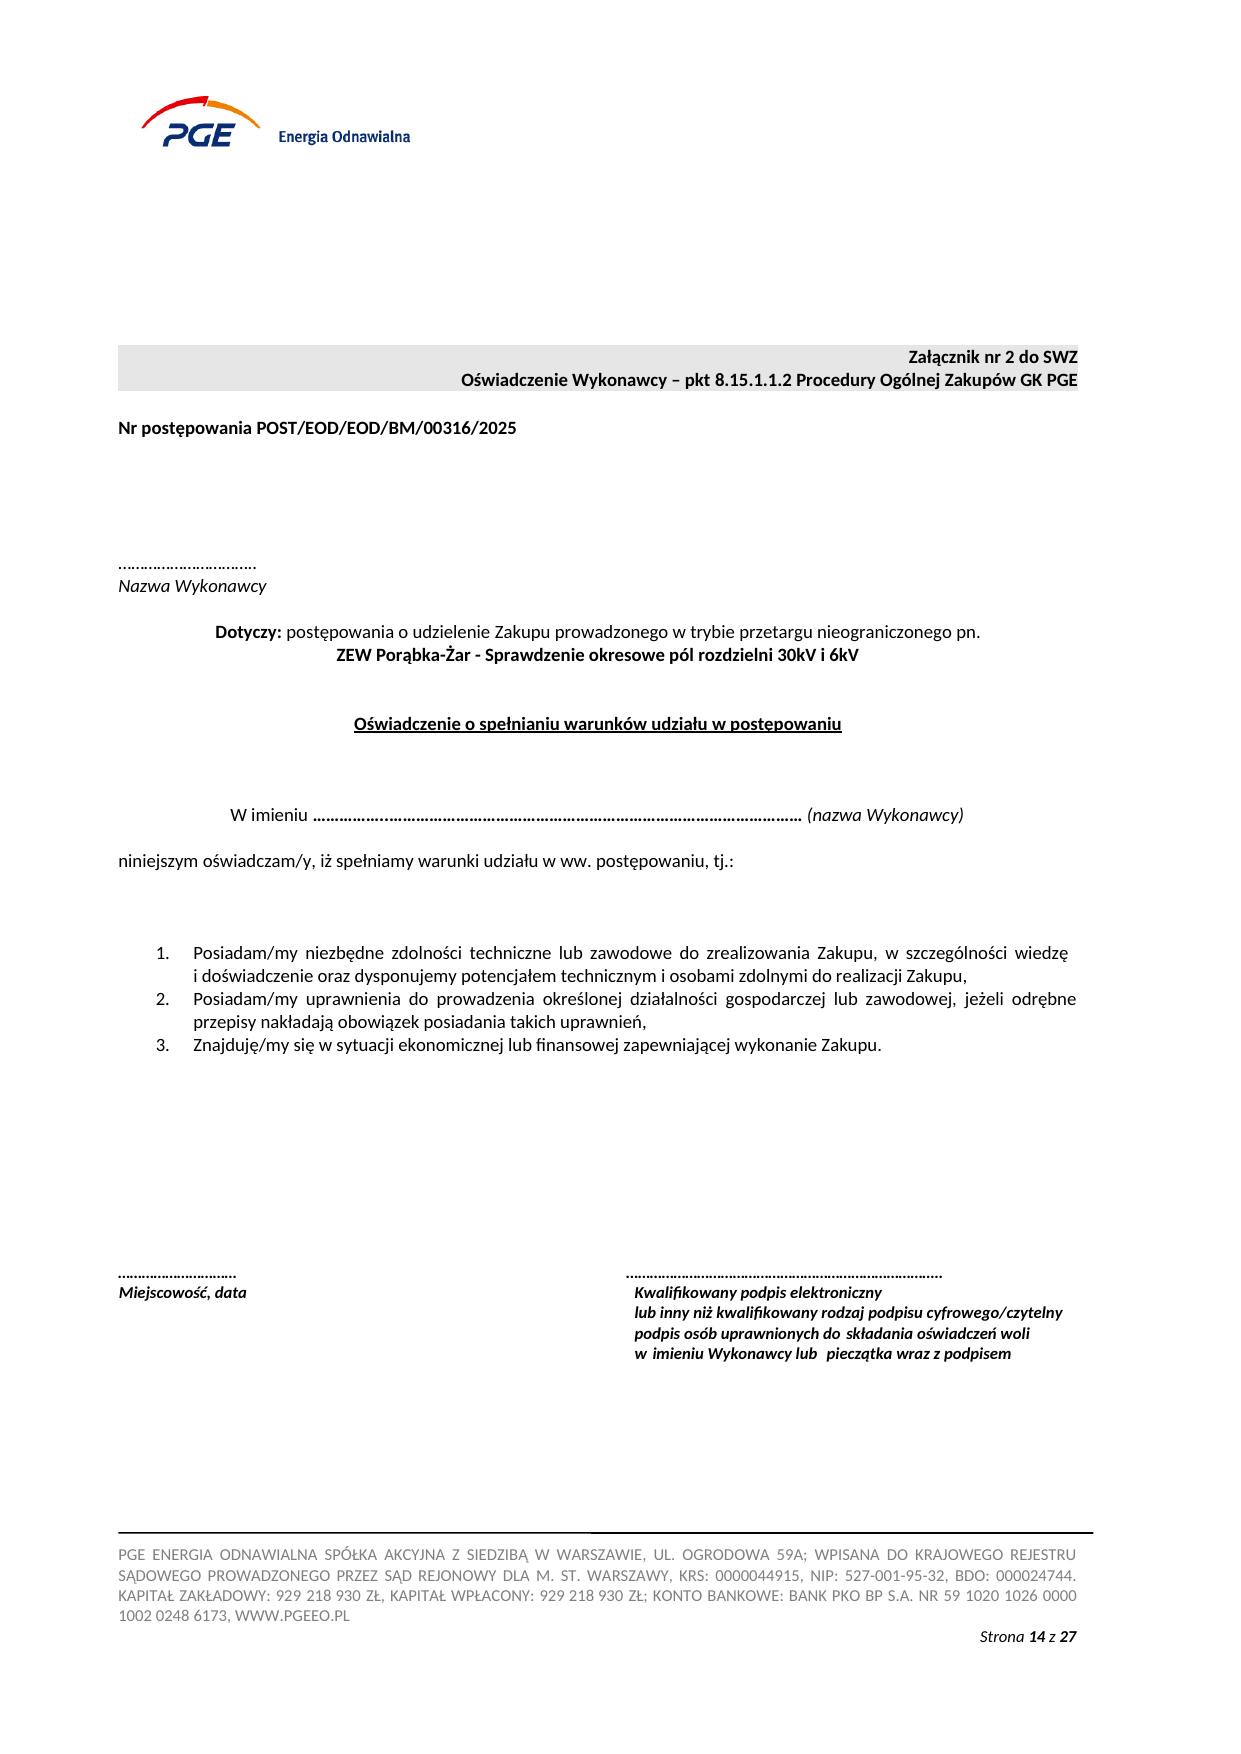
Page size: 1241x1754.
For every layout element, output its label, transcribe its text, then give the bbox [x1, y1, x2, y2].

text W imieniu ……………..………………………………………………………………………………… (nazwa Wykonawcy) [118, 804, 1078, 827]
text Nazwa Wykonawcy [118, 574, 1078, 597]
text Dotyczy: postępowania o udzielenie Zakupu prowadzonego w trybie przetargu nieograniczonego pn. [118, 620, 1078, 643]
text Załącznik nr 2 do SWZ [118, 345, 1078, 368]
text Nr postępowania POST/EOD/EOD/BM/00316/2025 [118, 414, 1078, 439]
text ………………………….. [118, 552, 1078, 574]
text ………………………… …………………………………………………………………….. [118, 1262, 1078, 1282]
text ZEW Porąbka-Żar - Sprawdzenie okresowe pól rozdzielni 30kV i 6kV [118, 643, 1078, 666]
text Oświadczenie o spełnianiu warunków udziału w postępowaniu [118, 712, 1078, 735]
list Posiadam/my uprawnienia do prowadzenia określonej działalności gospodarczej lub zawodowej, jeżeli odrębne przepisy nakładają obowiązek posiadania takich uprawnień, [156, 987, 1078, 1033]
text Oświadczenie Wykonawcy – pkt 8.15.1.1.2 Procedury Ogólnej Zakupów GK PGE [118, 368, 1078, 391]
picture [118, 73, 432, 174]
list Posiadam/my niezbędne zdolności techniczne lub zawodowe do zrealizowania Zakupu, w szczególności wiedzę i doświadczenie oraz dysponujemy potencjałem technicznym i osobami zdolnymi do realizacji Zakupu, [156, 941, 1078, 987]
text niniejszym oświadczam/y, iż spełniamy warunki udziału w ww. postępowaniu, tj.: [118, 849, 1078, 872]
list Znajduję/my się w sytuacji ekonomicznej lub finansowej zapewniającej wykonanie Zakupu. [156, 1033, 1078, 1056]
text Miejscowość, data Kwalifikowany podpis elektroniczny lub inny niż kwalifikowany rodzaj podpisu cyfrowego/czytelny podpis osób uprawnionych do składania oświadczeń woli w imieniu Wykonawcy lub pieczątka wraz z podpisem [119, 1282, 1078, 1363]
